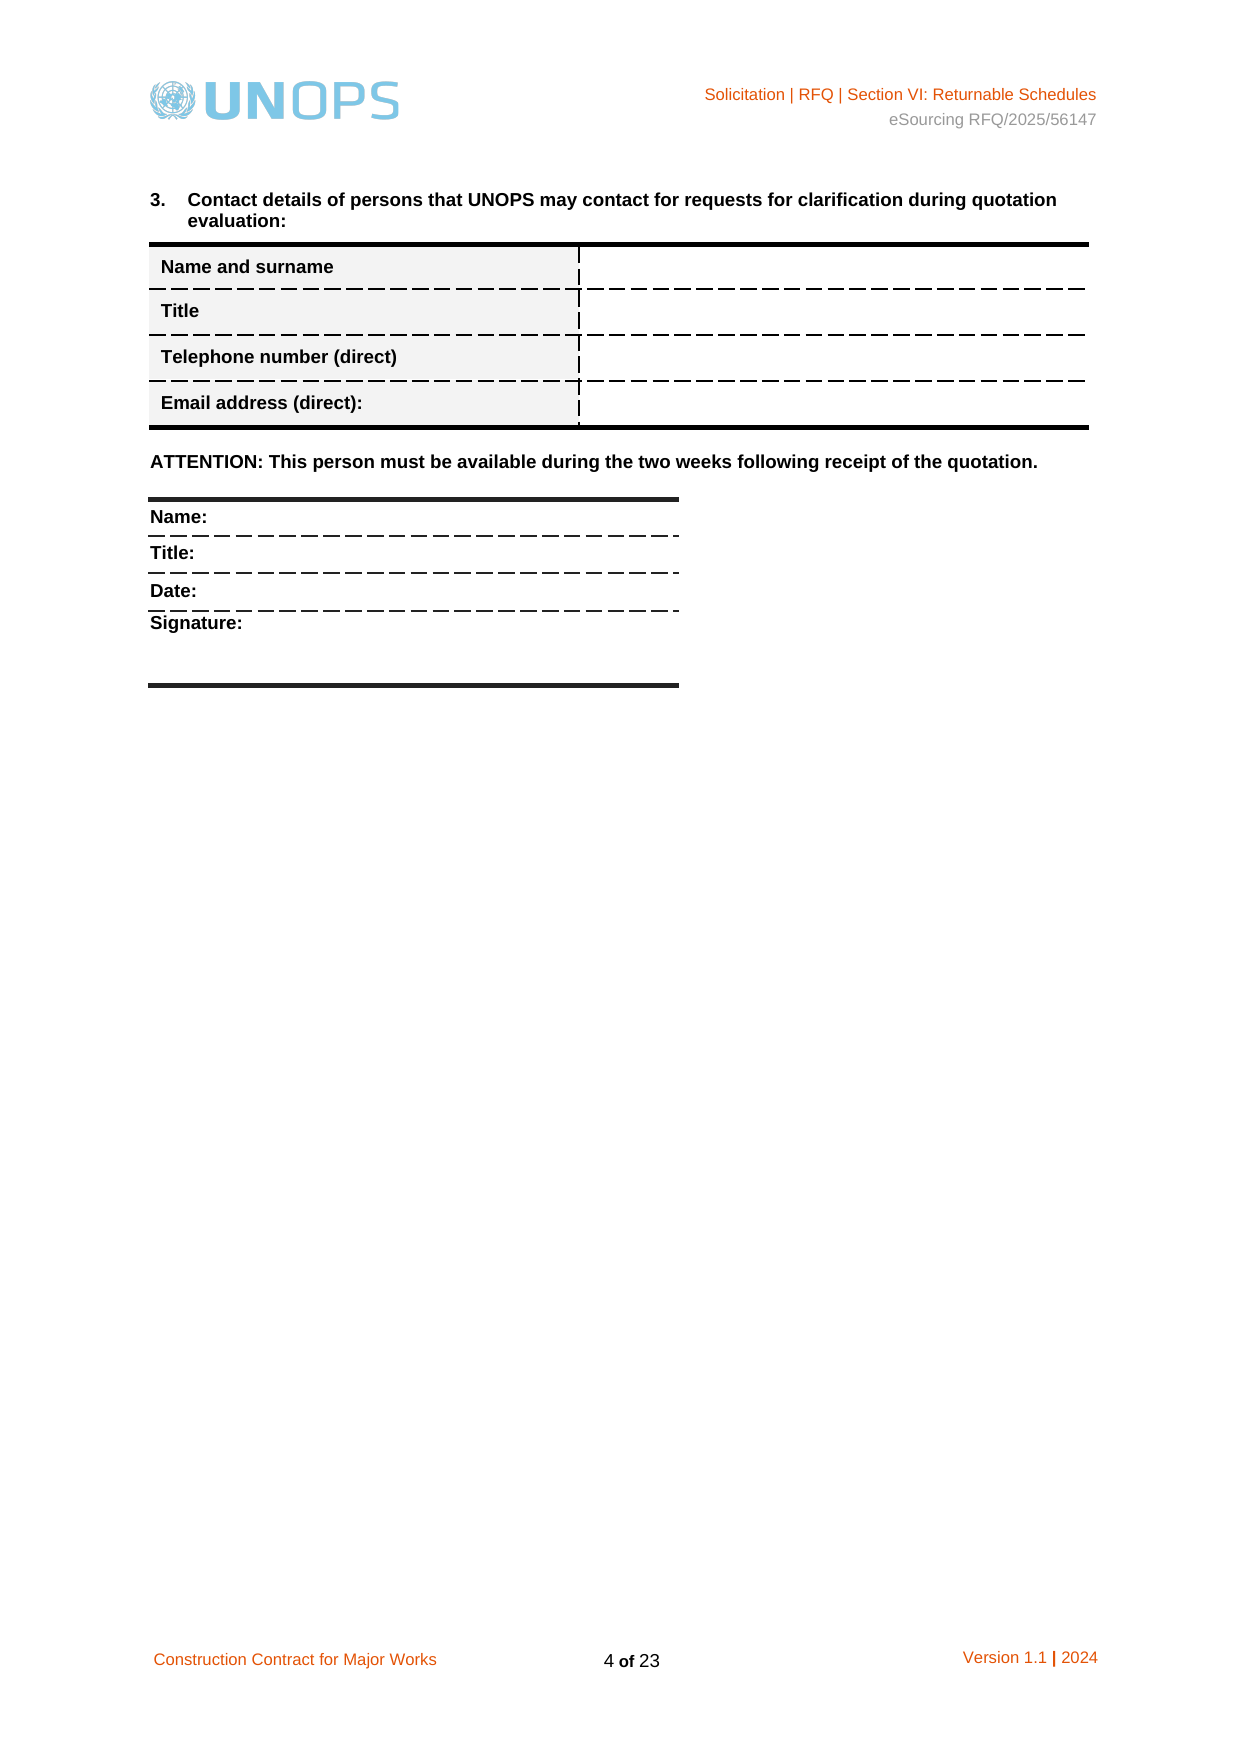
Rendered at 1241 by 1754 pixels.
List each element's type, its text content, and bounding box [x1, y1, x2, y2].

table_cell [579, 334, 1088, 379]
table_cell Title: [148, 535, 679, 572]
table_cell Email address (direct): [149, 380, 579, 425]
table_cell Date: [148, 572, 679, 610]
table_cell [579, 288, 1088, 334]
table_cell Title [149, 288, 579, 334]
table_cell Telephone number (direct) [149, 334, 579, 379]
table_cell [579, 380, 1088, 425]
table_header Name and surname [149, 247, 579, 288]
table_header Name: [148, 502, 679, 535]
text ATTENTION: This person must be available during the two weeks following receipt of the quotation. [150, 451, 1093, 472]
table_header [579, 247, 1088, 288]
list Contact details of persons that UNOPS may contact for requests for clarification during quotation evaluation: [150, 188, 1093, 232]
picture [150, 81, 399, 120]
table_cell Signature: [148, 610, 679, 683]
